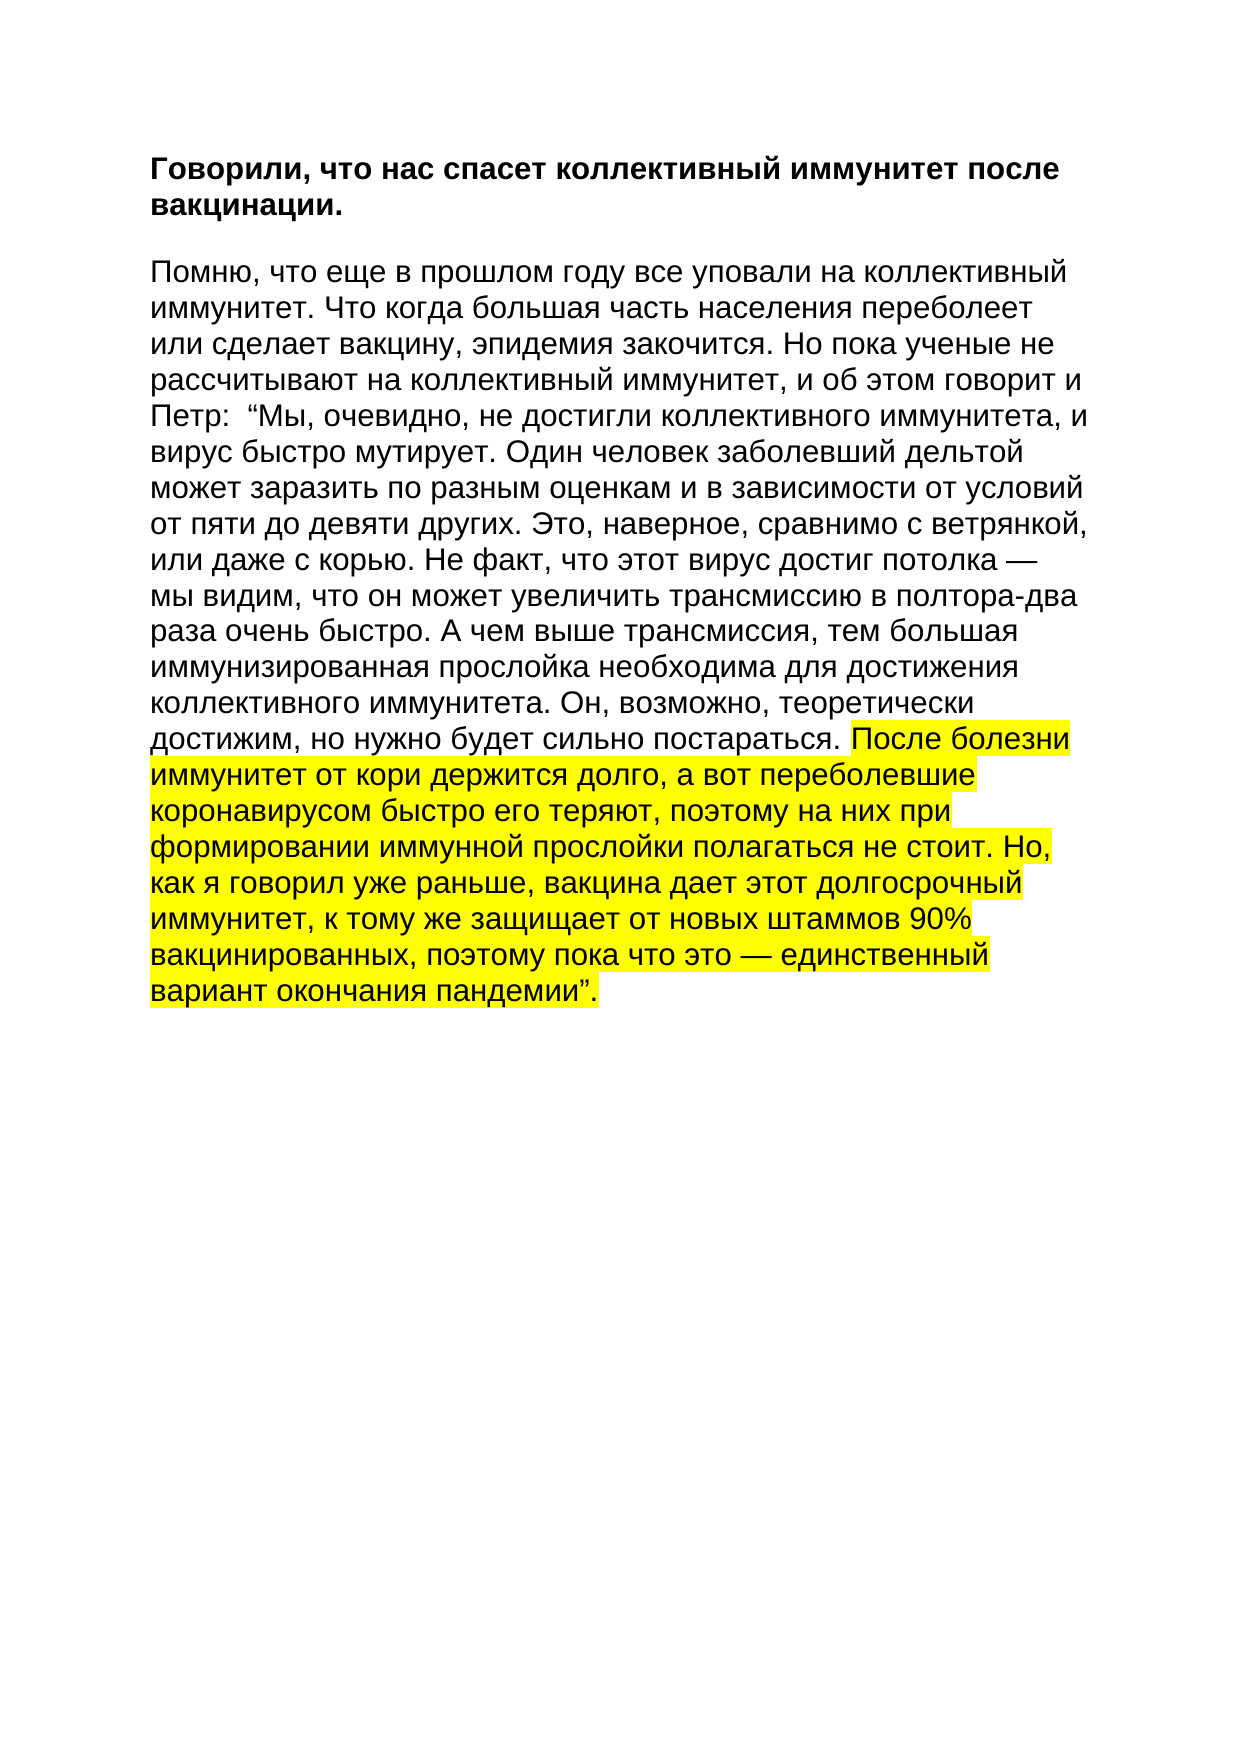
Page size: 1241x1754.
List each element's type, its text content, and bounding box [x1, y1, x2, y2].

text Говорили, что нас спасет коллективный иммунитет после вакцинации. [150, 150, 1090, 222]
text Помню, что еще в прошлом году все уповали на коллективный иммунитет. Что когда большая часть населения переболеет или сделает вакцину, эпидемия закочится. Но пока ученые не рассчитывают на коллективный иммунитет, и об этом говорит и Петр: “Мы, очевидно, не достигли коллективного иммунитета, и вирус быстро мутирует. Один человек заболевший дельтой может заразить по разным оценкам и в зависимости от условий от пяти до девяти других. Это, наверное, сравнимо с ветрянкой, или даже с корью. Не факт, что этот вирус достиг потолка — мы видим, что он может увеличить трансмиссию в полтора-два раза очень быстро. А чем выше трансмиссия, тем большая иммунизированная прослойка необходима для достижения коллективного иммунитета. Он, возможно, теоретически достижим, но нужно будет сильно постараться. После болезни иммунитет от кори держится долго, а вот переболевшие коронавирусом быстро его теряют, поэтому на них при формировании иммунной прослойки полагаться не стоит. Но, как я говорил уже раньше, вакцина дает этот долгосрочный иммунитет, к тому же защищает от новых штаммов 90% вакцинированных, поэтому пока что это — единственный вариант окончания пандемии”. [150, 253, 1090, 1008]
